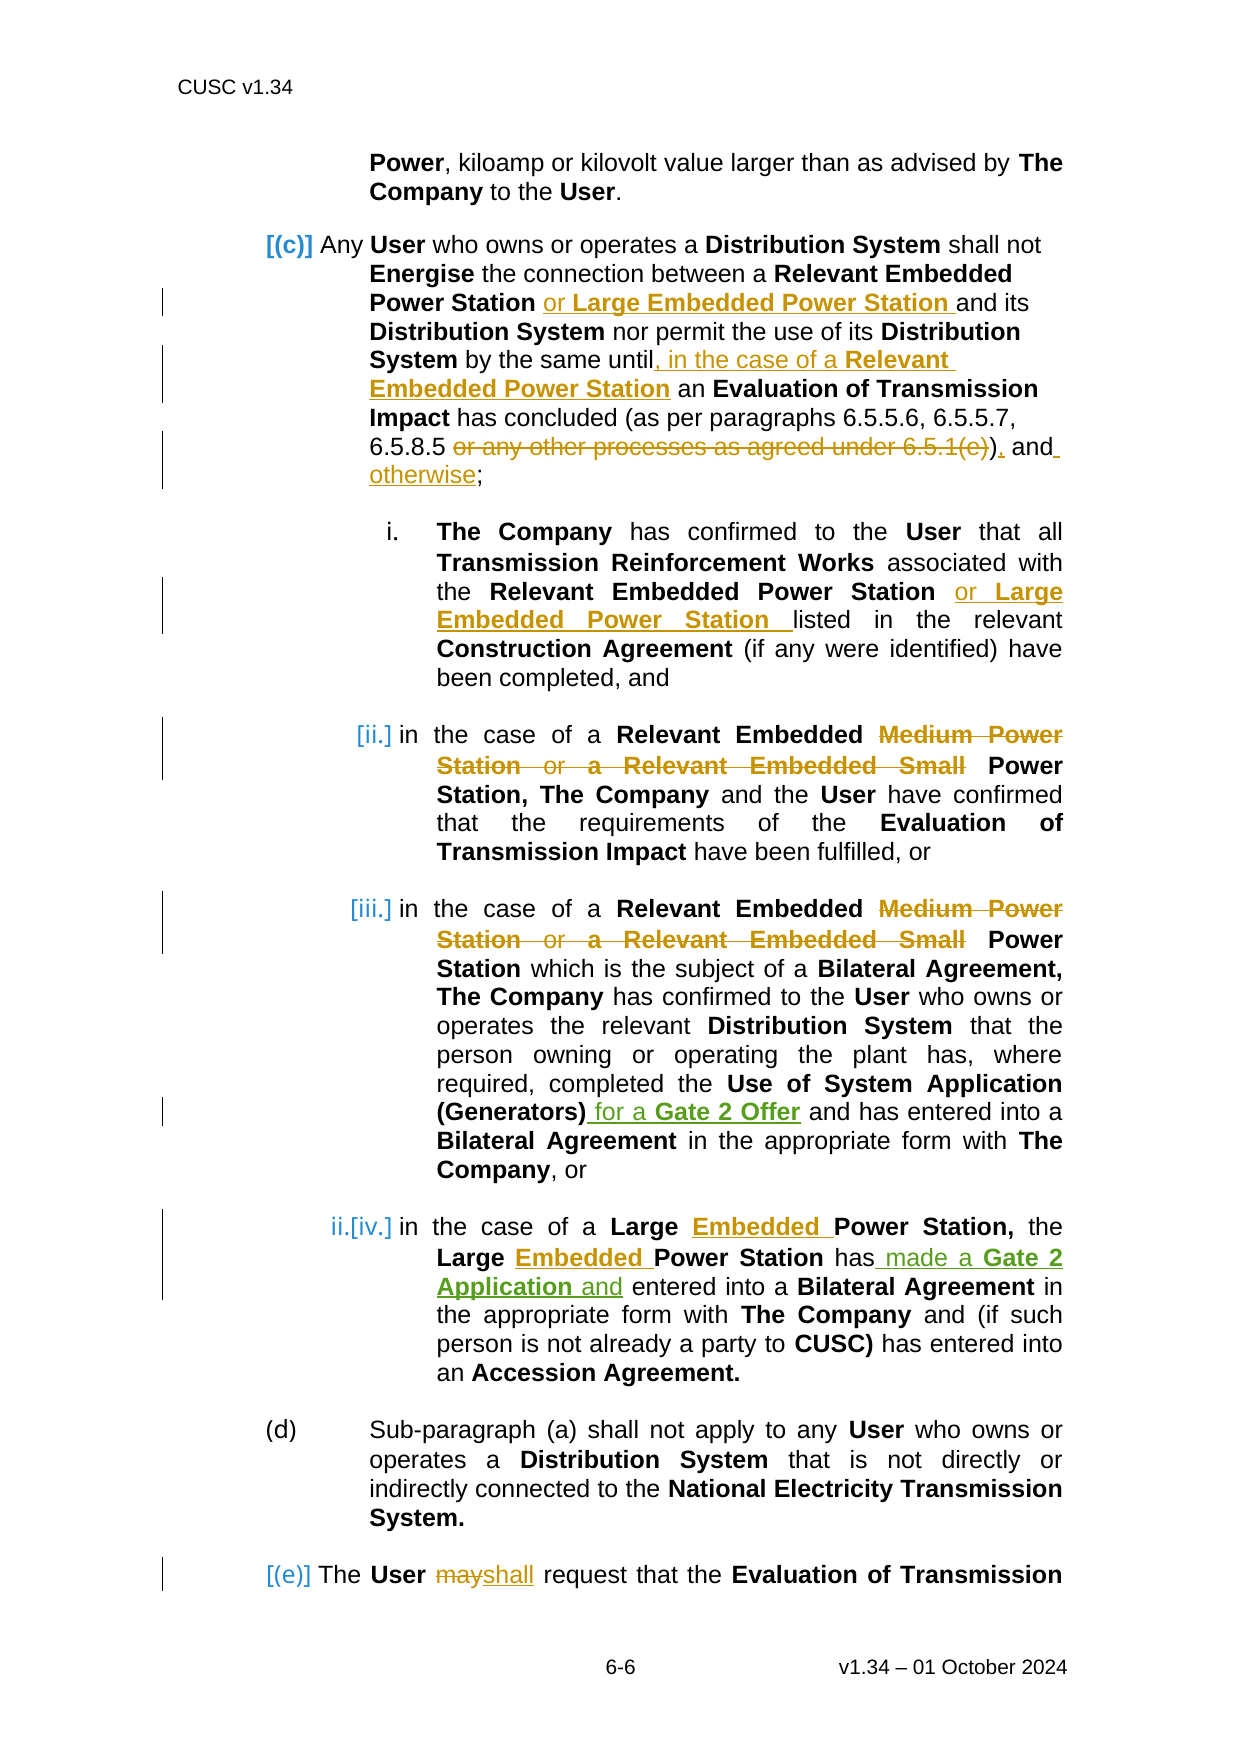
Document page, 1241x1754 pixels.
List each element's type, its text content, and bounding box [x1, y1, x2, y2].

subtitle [266, 1557, 1063, 1591]
subtitle in the case of a Relevant Embedded Power Station which is the subject of a Bilateral Agreement, The Company has confirmed to the User who owns or operates the relevant Distribution System that the person owning or operating the plant has, where required, completed the Use of System Application (Generators) and has entered into a Bilateral Agreement in the appropriate form with The Company, or [399, 891, 1063, 1184]
subtitle Any User who owns or operates a Distribution System shall not Energise the connection between a Relevant Embedded Power Station and its Distribution System nor permit the use of its Distribution System by the same until an Evaluation of Transmission Impact has concluded (as per paragraphs 6.5.5.6, 6.5.5.7, 6.5.8.5 ) and; [266, 230, 1063, 489]
subtitle The Company has confirmed to the User that all Transmission Reinforcement Works associated with the Relevant Embedded Power Station listed in the relevant Construction Agreement (if any were identified) have been completed, and [399, 514, 1063, 692]
subtitle Sub-paragraph (a) shall not apply to any User who owns or operates a Distribution System that is not directly or indirectly connected to the National Electricity Transmission System. [266, 1411, 1063, 1532]
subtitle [266, 148, 1063, 205]
subtitle in the case of a Large Power Station, the Large Power Station has entered into a Bilateral Agreement in the appropriate form with The Company and (if such person is not already a party to CUSC) has entered into an Accession Agreement. [399, 1209, 1063, 1386]
subtitle in the case of a Relevant Embedded Power Station, The Company and the User have confirmed that the requirements of the Evaluation of Transmission Impact have been fulfilled, or [399, 717, 1063, 866]
